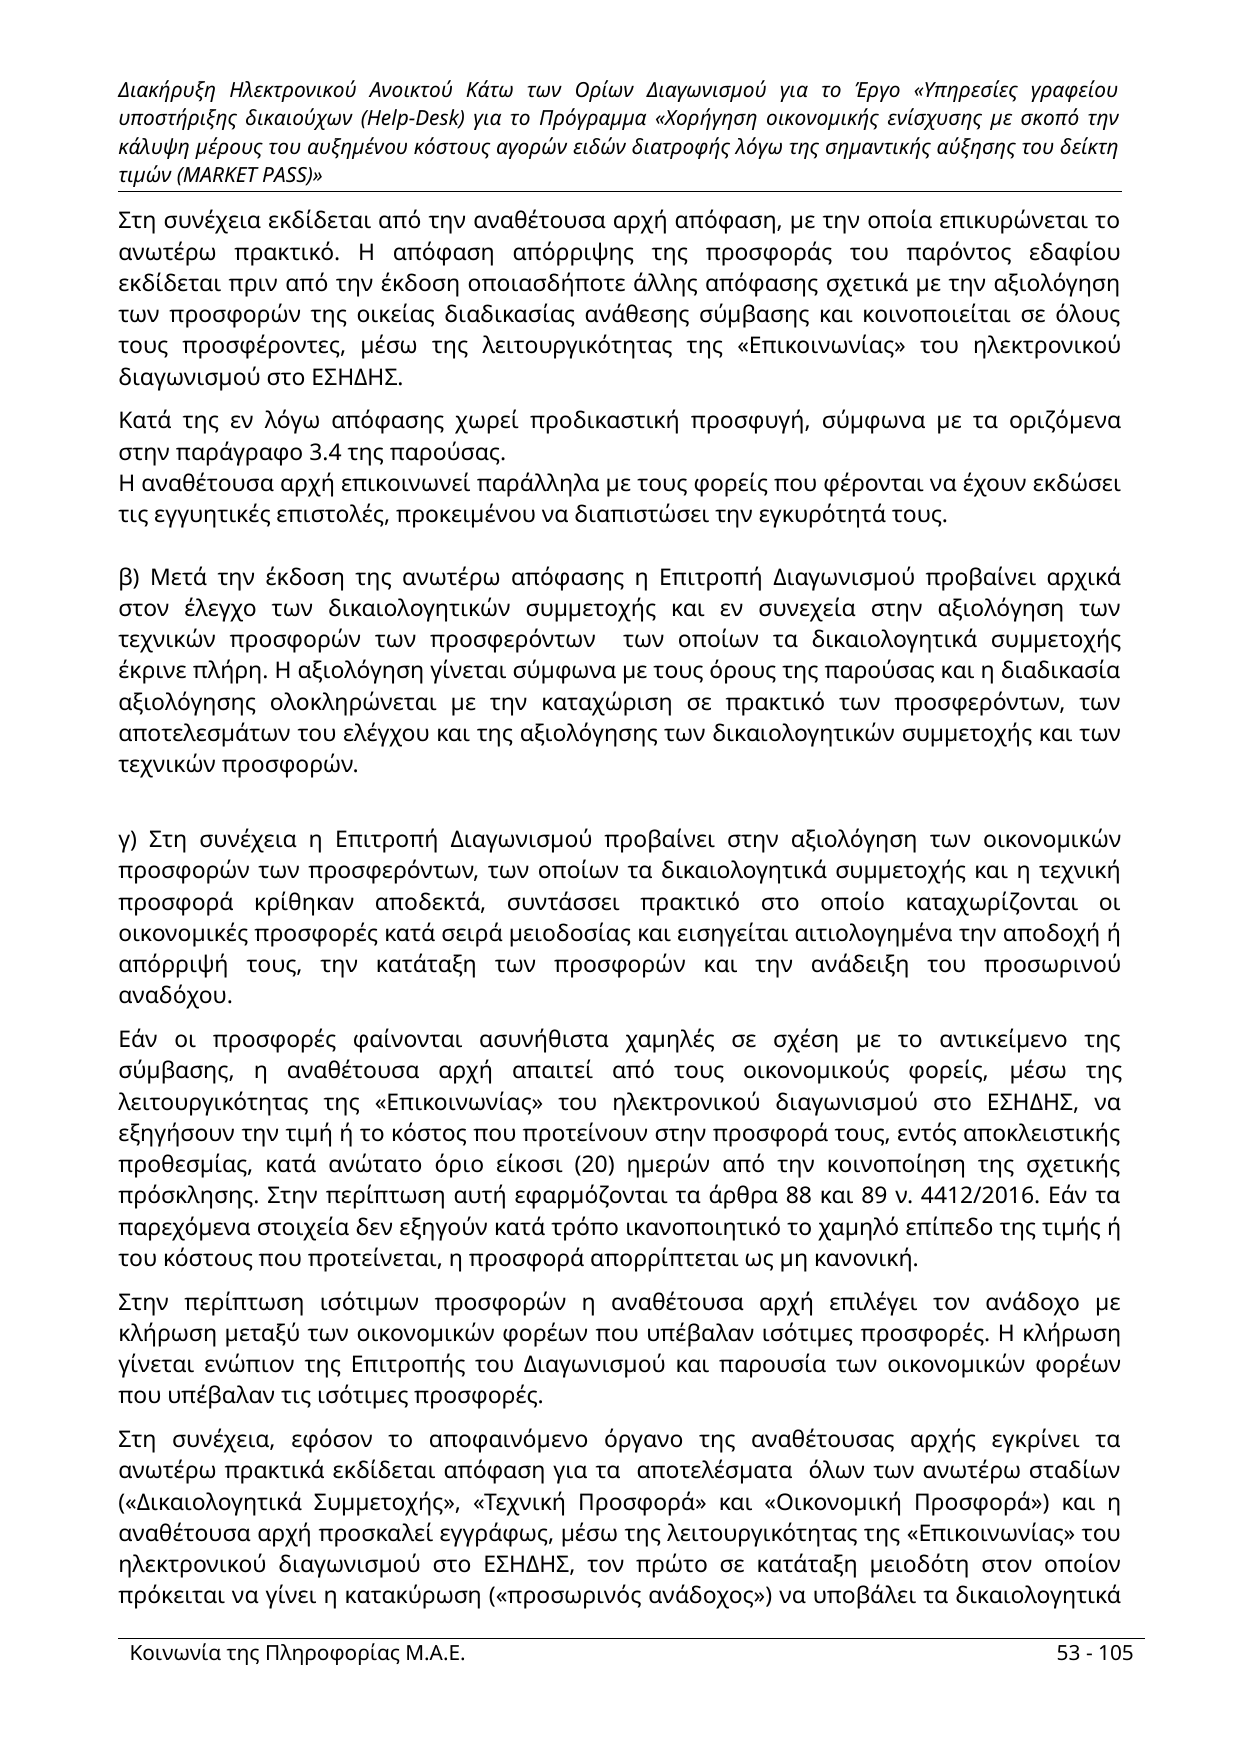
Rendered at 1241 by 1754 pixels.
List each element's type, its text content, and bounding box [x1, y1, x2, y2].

text Η αναθέτουσα αρχή επικοινωνεί παράλληλα με τους φορείς που φέρονται να έχουν εκδώσει τις εγγυητικές επιστολές, προκειμένου να διαπιστώσει την εγκυρότητά τους. [118, 467, 1122, 529]
text γ) Στη συνέχεια η Επιτροπή Διαγωνισμού προβαίνει στην αξιολόγηση των οικονομικών προσφορών των προσφερόντων, των οποίων τα δικαιολογητικά συμμετοχής και η τεχνική προσφορά κρίθηκαν αποδεκτά, συντάσσει πρακτικό στο οποίο καταχωρίζονται οι οικονομικές προσφορές κατά σειρά μειοδοσίας και εισηγείται αιτιολογημένα την αποδοχή ή απόρριψή τους, την κατάταξη των προσφορών και την ανάδειξη του προσωρινού αναδόχου. [118, 823, 1122, 1011]
text Στην περίπτωση ισότιμων προσφορών η αναθέτουσα αρχή επιλέγει τον ανάδοχο με κλήρωση μεταξύ των οικονομικών φορέων που υπέβαλαν ισότιμες προσφορές. Η κλήρωση γίνεται ενώπιον της Επιτροπής του Διαγωνισμού και παρουσία των οικονομικών φορέων που υπέβαλαν τις ισότιμες προσφορές. [118, 1286, 1122, 1411]
text Στη συνέχεια εκδίδεται από την αναθέτουσα αρχή απόφαση, με την οποία επικυρώνεται το ανωτέρω πρακτικό. Η απόφαση απόρριψης της προσφοράς του παρόντος εδαφίου εκδίδεται πριν από την έκδοση οποιασδήποτε άλλης απόφασης σχετικά με την αξιολόγηση των προσφορών της οικείας διαδικασίας ανάθεσης σύμβασης και κοινοποιείται σε όλους τους προσφέροντες, μέσω της λειτουργικότητας της «Επικοινωνίας» του ηλεκτρονικού διαγωνισμού στο ΕΣΗΔΗΣ. [118, 204, 1122, 392]
text β) Μετά την έκδοση της ανωτέρω απόφασης η Επιτροπή Διαγωνισμού προβαίνει αρχικά στον έλεγχο των δικαιολογητικών συμμετοχής και εν συνεχεία στην αξιολόγηση των τεχνικών προσφορών των προσφερόντων των οποίων τα δικαιολογητικά συμμετοχής έκρινε πλήρη. Η αξιολόγηση γίνεται σύμφωνα με τους όρους της παρούσας και η διαδικασία αξιολόγησης ολοκληρώνεται με την καταχώριση σε πρακτικό των προσφερόντων, των αποτελεσμάτων του ελέγχου και της αξιολόγησης των δικαιολογητικών συμμετοχής και των τεχνικών προσφορών. [118, 561, 1122, 779]
text Εάν οι προσφορές φαίνονται ασυνήθιστα χαμηλές σε σχέση με το αντικείμενο της σύμβασης, η αναθέτουσα αρχή απαιτεί από τους οικονομικούς φορείς, μέσω της λειτουργικότητας της «Επικοινωνίας» του ηλεκτρονικού διαγωνισμού στο ΕΣΗΔΗΣ, να εξηγήσουν την τιμή ή το κόστος που προτείνουν στην προσφορά τους, εντός αποκλειστικής προθεσμίας, κατά ανώτατο όριο είκοσι (20) ημερών από την κοινοποίηση της σχετικής πρόσκλησης. Στην περίπτωση αυτή εφαρμόζονται τα άρθρα 88 και 89 ν. 4412/2016. Εάν τα παρεχόμενα στοιχεία δεν εξηγούν κατά τρόπο ικανοποιητικό το χαμηλό επίπεδο της τιμής ή του κόστους που προτείνεται, η προσφορά απορρίπτεται ως μη κανονική. [118, 1023, 1122, 1273]
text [118, 1423, 1122, 1611]
text Κατά της εν λόγω απόφασης χωρεί προδικαστική προσφυγή, σύμφωνα με τα οριζόμενα στην παράγραφο 3.4 της παρούσας. [118, 404, 1122, 467]
